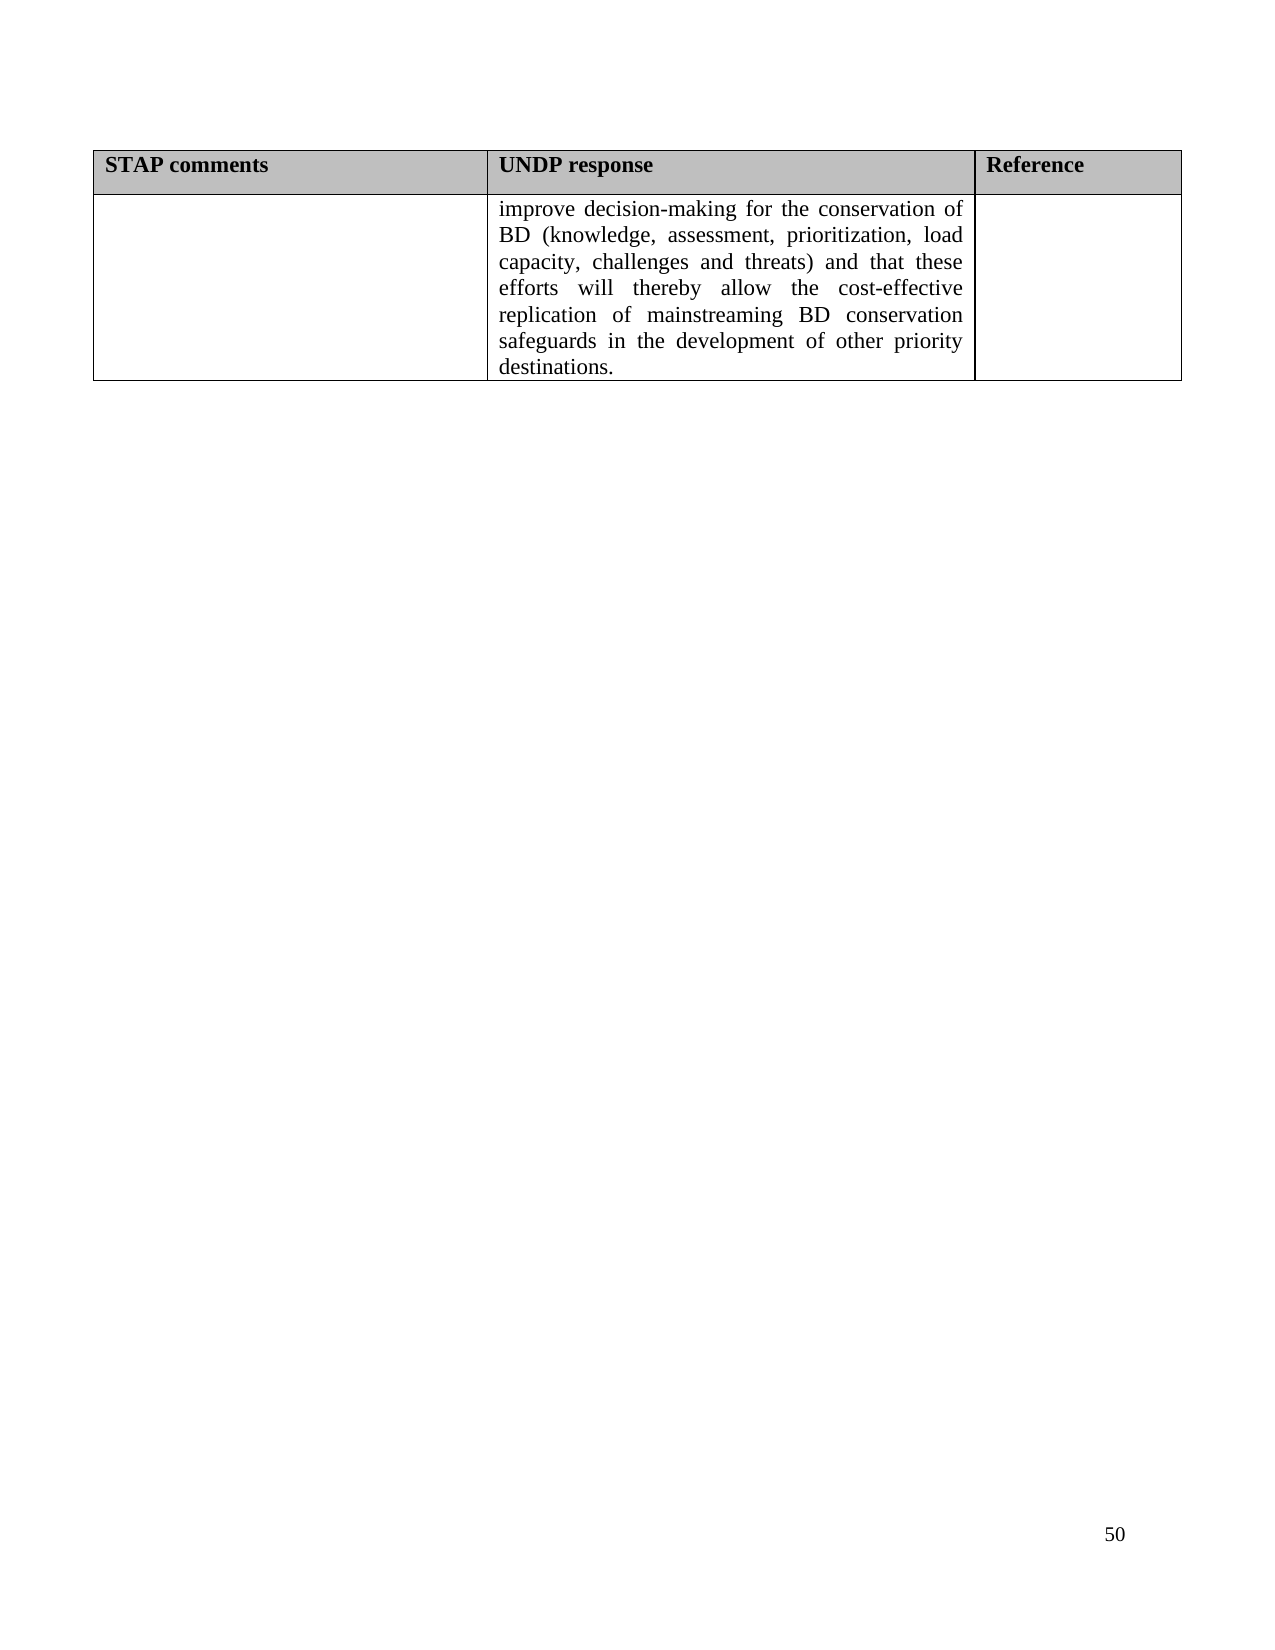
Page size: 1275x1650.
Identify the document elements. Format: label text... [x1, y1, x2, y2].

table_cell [94, 195, 487, 380]
table_header STAP comments [94, 151, 487, 194]
table_header Reference [976, 151, 1181, 194]
table_header UNDP response [488, 151, 974, 194]
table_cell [488, 195, 974, 380]
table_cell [976, 195, 1181, 380]
